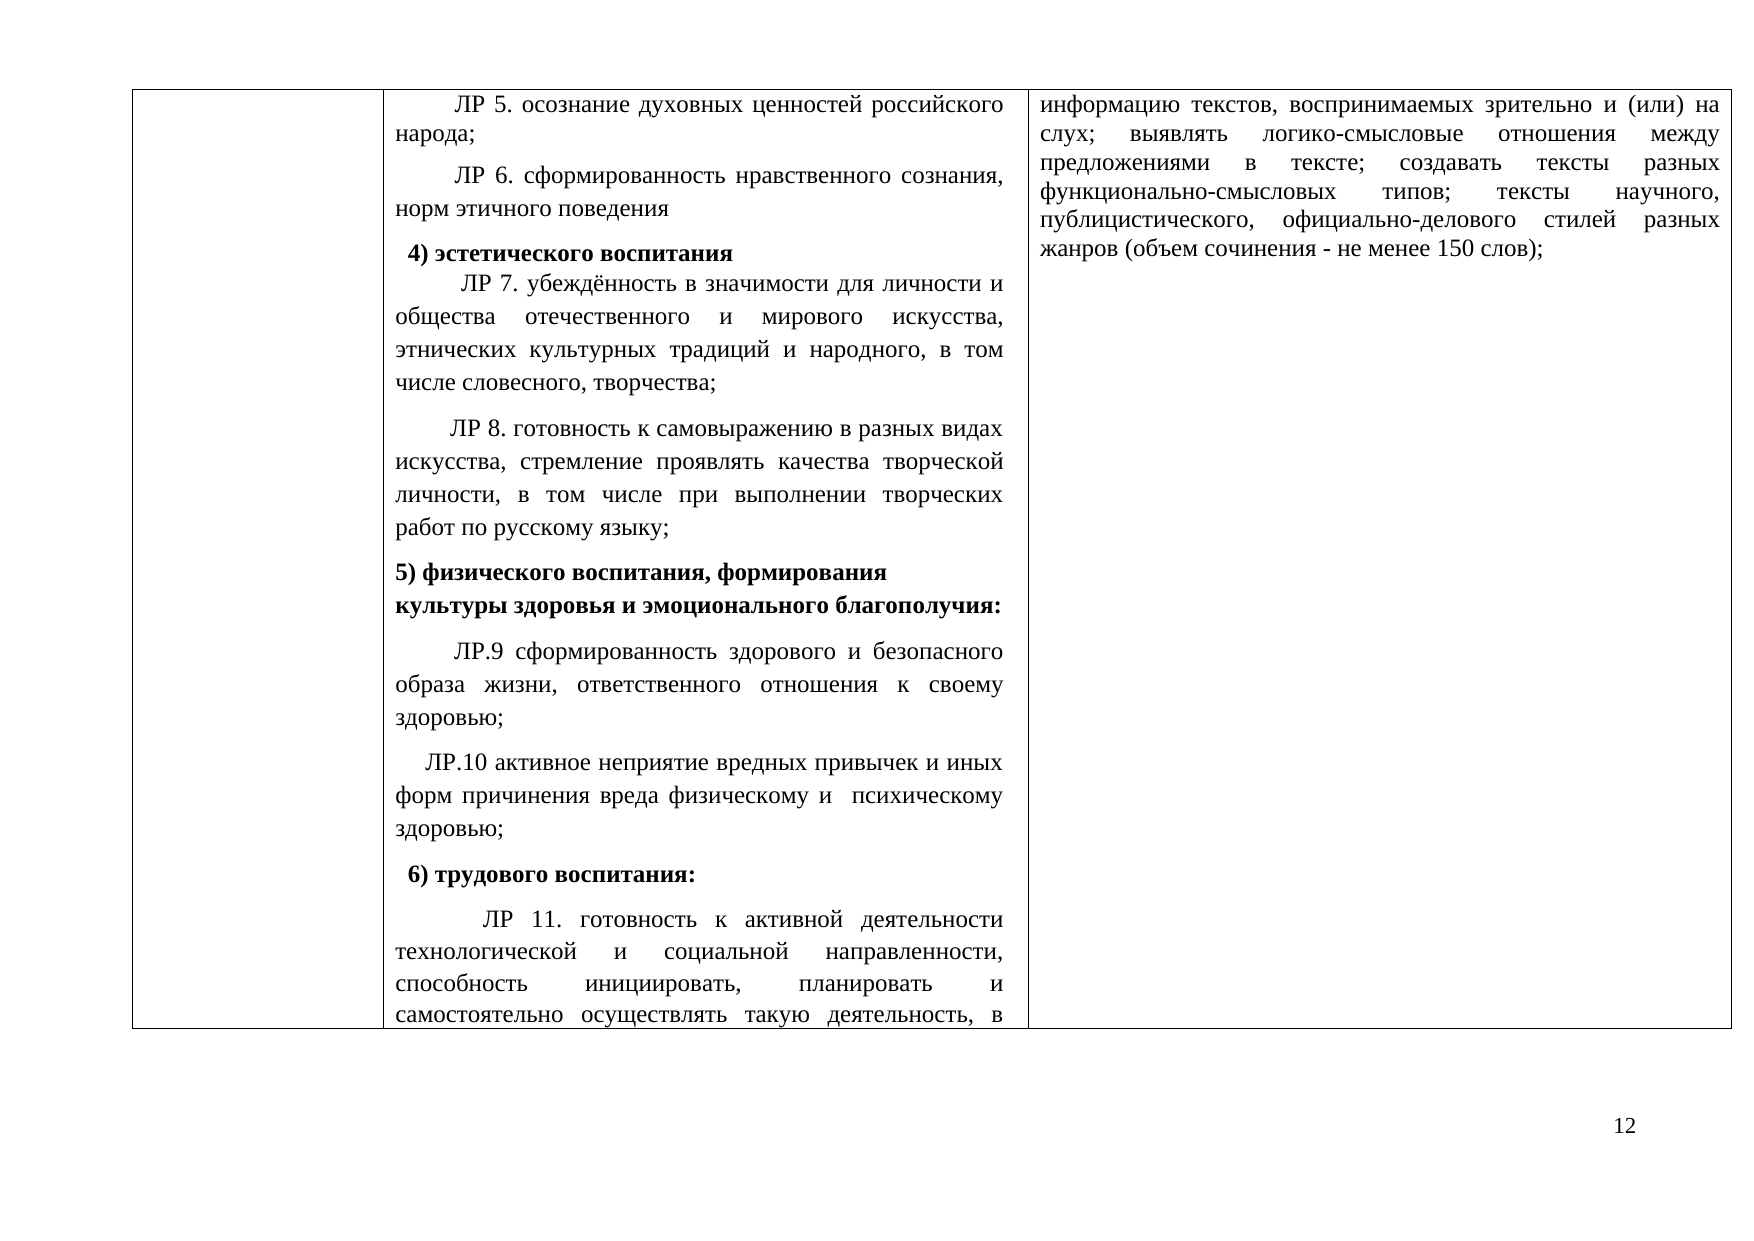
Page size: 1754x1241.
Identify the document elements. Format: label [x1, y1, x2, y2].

table_cell [133, 90, 383, 1028]
table_cell [384, 90, 1028, 1028]
table_cell [1029, 90, 1731, 1028]
